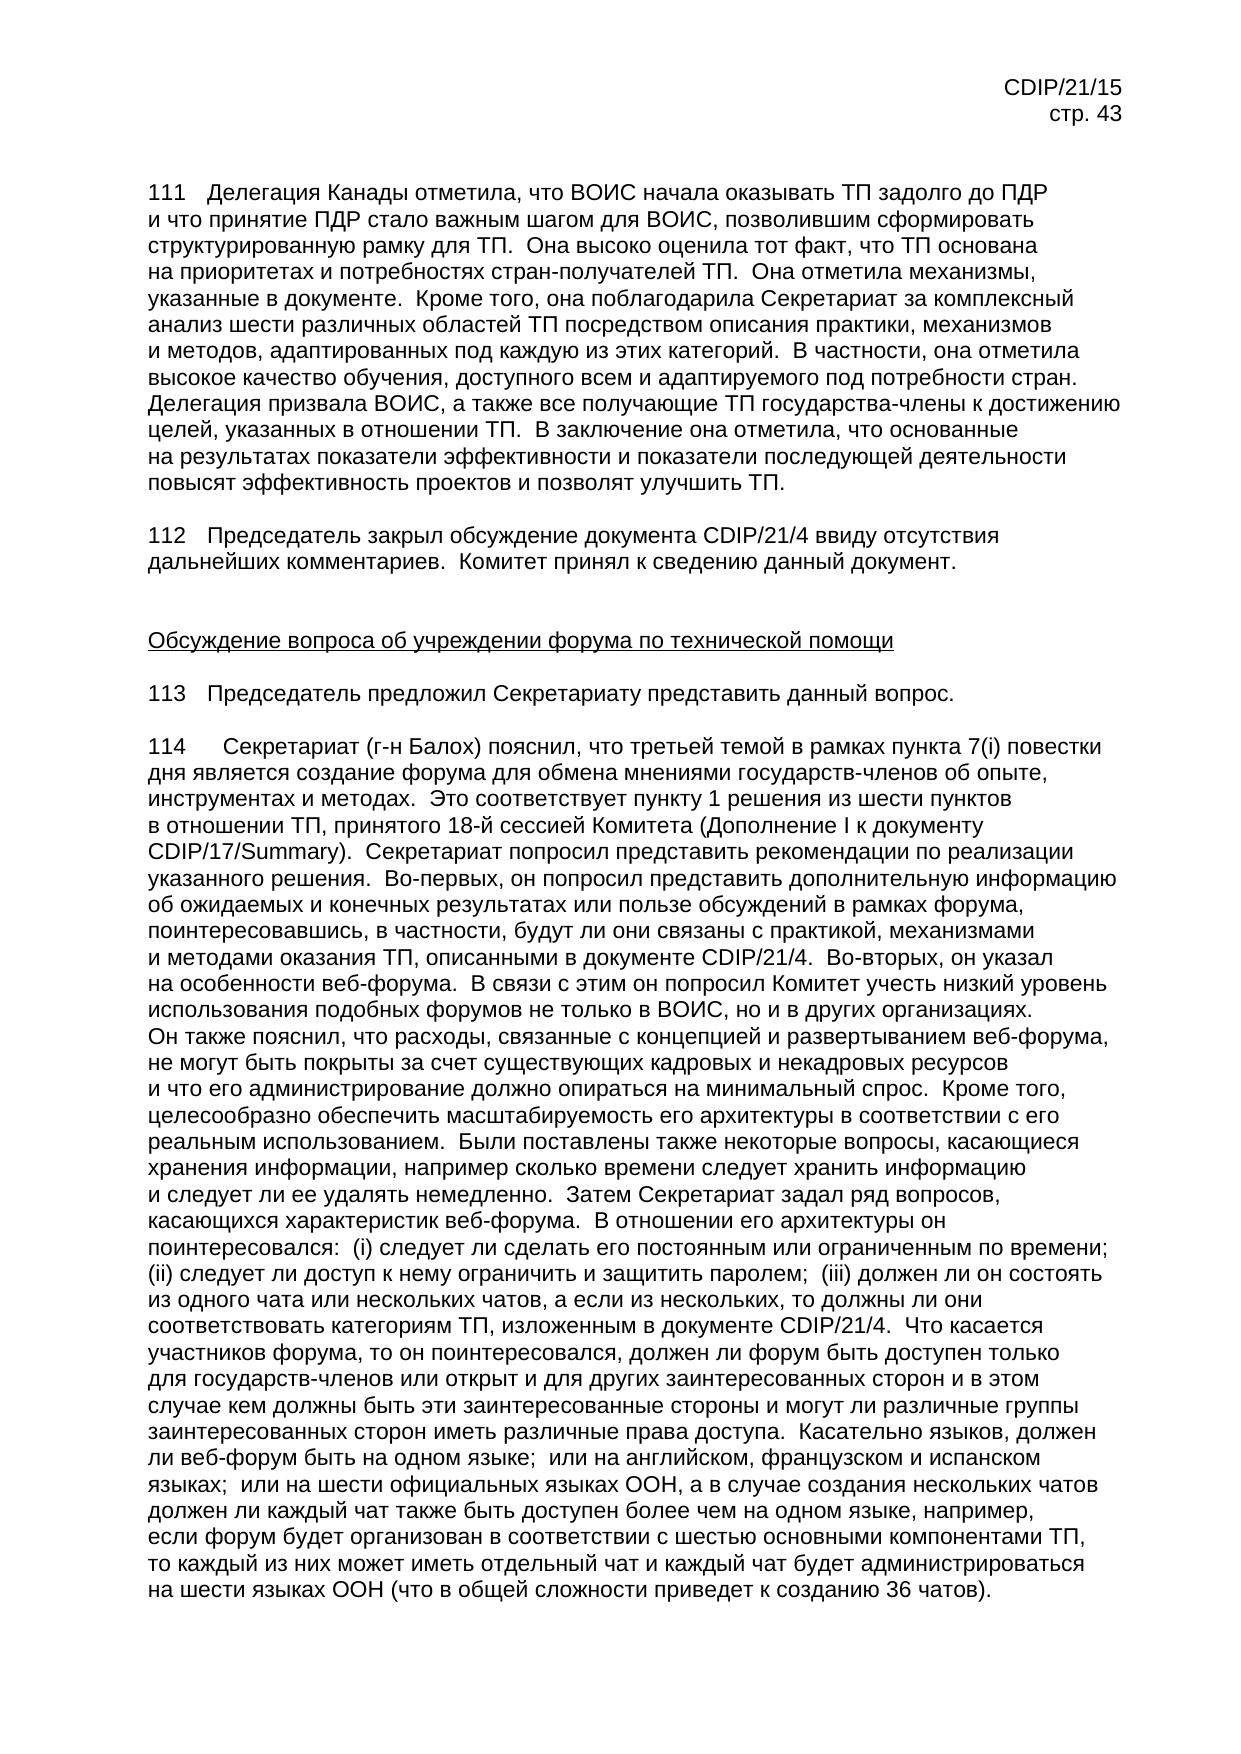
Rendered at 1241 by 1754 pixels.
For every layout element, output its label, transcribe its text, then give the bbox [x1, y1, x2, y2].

text Обсуждение вопроса об учреждении форума по технической помощи [148, 627, 1122, 654]
text Председатель закрыл обсуждение документа CDIP/21/4 ввиду отсутствия дальнейших комментариев. Комитет принял к сведению данный документ. [148, 522, 1122, 574]
text Делегация Канады отметила, что ВОИС начала оказывать ТП задолго до ПДР и что принятие ПДР стало важным шагом для ВОИС, позволившим сформировать структурированную рамку для ТП. Она высоко оценила тот факт, что ТП основана на приоритетах и потребностях стран-получателей ТП. Она отметила механизмы, указанные в документе. Кроме того, она поблагодарила Секретариат за комплексный анализ шести различных областей ТП посредством описания практики, механизмов и методов, адаптированных под каждую из этих категорий. В частности, она отметила высокое качество обучения, доступного всем и адаптируемого под потребности стран. Делегация призвала ВОИС, а также все получающие ТП государства-члены к достижению целей, указанных в отношении ТП. В заключение она отметила, что основанные на результатах показатели эффективности и показатели последующей деятельности повысят эффективность проектов и позволят улучшить ТП. [148, 179, 1122, 496]
text Председатель предложил Секретариату представить данный вопрос. [148, 680, 1122, 706]
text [148, 733, 1122, 1602]
